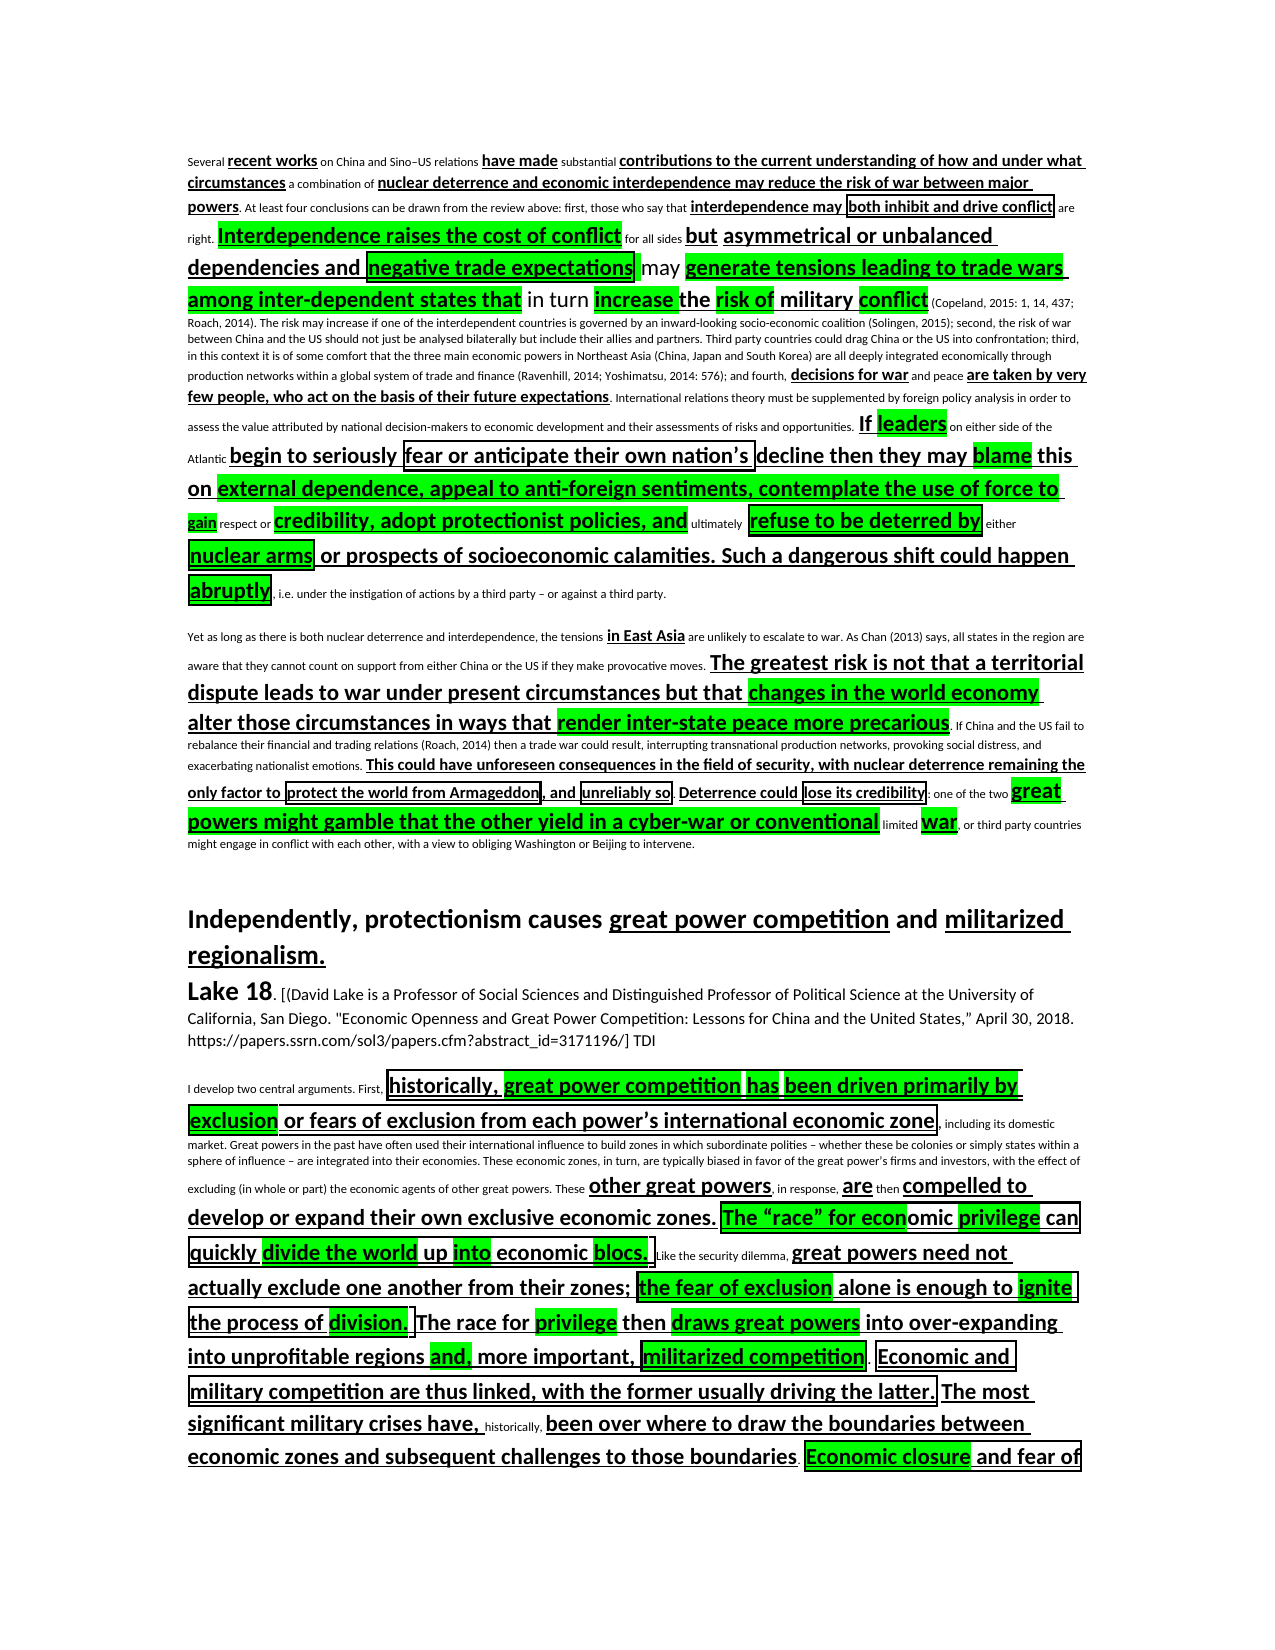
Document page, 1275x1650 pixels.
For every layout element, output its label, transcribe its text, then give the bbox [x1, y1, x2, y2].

text Several recent works on China and Sino–US relations have made substantial contributions to the current understanding of how and under what circumstances a combination of nuclear deterrence and economic interdependence may reduce the risk of war between major powers. At least four conclusions can be drawn from the review above: first, those who say that interdependence may both inhibit and drive conflict are right. Interdependence raises the cost of conflict for all sides but asymmetrical or unbalanced dependencies and negative trade expectations may generate tensions leading to trade wars among inter-dependent states that in turn increase the risk of military conflict (Copeland, 2015: 1, 14, 437; Roach, 2014). The risk may increase if one of the interdependent countries is governed by an inward-looking socio-economic coalition (Solingen, 2015); second, the risk of war between China and the US should not just be analysed bilaterally but include their allies and partners. Third party countries could drag China or the US into confrontation; third, in this context it is of some comfort that the three main economic powers in Northeast Asia (China, Japan and South Korea) are all deeply integrated economically through production networks within a global system of trade and finance (Ravenhill, 2014; Yoshimatsu, 2014: 576); and fourth, decisions for war and peace are taken by very few people, who act on the basis of their future expectations. International relations theory must be supplemented by foreign policy analysis in order to assess the value attributed by national decision-makers to economic development and their assessments of risks and opportunities. If leaders on either side of the Atlantic begin to seriously fear or anticipate their own nation’s decline then they may blame this on external dependence, appeal to anti-foreign sentiments, contemplate the use of force to gain respect or credibility, adopt protectionist policies, and ultimately refuse to be deterred by either nuclear arms or prospects of socioeconomic calamities. Such a dangerous shift could happen abruptly, i.e. under the instigation of actions by a third party – or against a third party. [187, 150, 1087, 606]
text Lake 18. [(David Lake is a Professor of Social Sciences and Distinguished Professor of Political Science at the University of California, San Diego. "Economic Openness and Great Power Competition: Lessons for China and the United States,” April 30, 2018. https://papers.ssrn.com/sol3/papers.cfm?abstract_id=3171196/] TDI [187, 974, 1087, 1051]
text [187, 1069, 1087, 1472]
text Yet as long as there is both nuclear deterrence and interdependence, the tensions in East Asia are unlikely to escalate to war. As Chan (2013) says, all states in the region are aware that they cannot count on support from either China or the US if they make provocative moves. The greatest risk is not that a territorial dispute leads to war under present circumstances but that changes in the world economy alter those circumstances in ways that render inter-state peace more precarious. If China and the US fail to rebalance their financial and trading relations (Roach, 2014) then a trade war could result, interrupting transnational production networks, provoking social distress, and exacerbating nationalist emotions. This could have unforeseen consequences in the field of security, with nuclear deterrence remaining the only factor to protect the world from Armageddon, and unreliably so. Deterrence could lose its credibility: one of the two great powers might gamble that the other yield in a cyber-war or conventional limited war, or third party countries might engage in conflict with each other, with a view to obliging Washington or Beijing to intervene. [187, 625, 1087, 852]
subtitle Independently, protectionism causes great power competition and militarized regionalism. [187, 903, 1087, 971]
